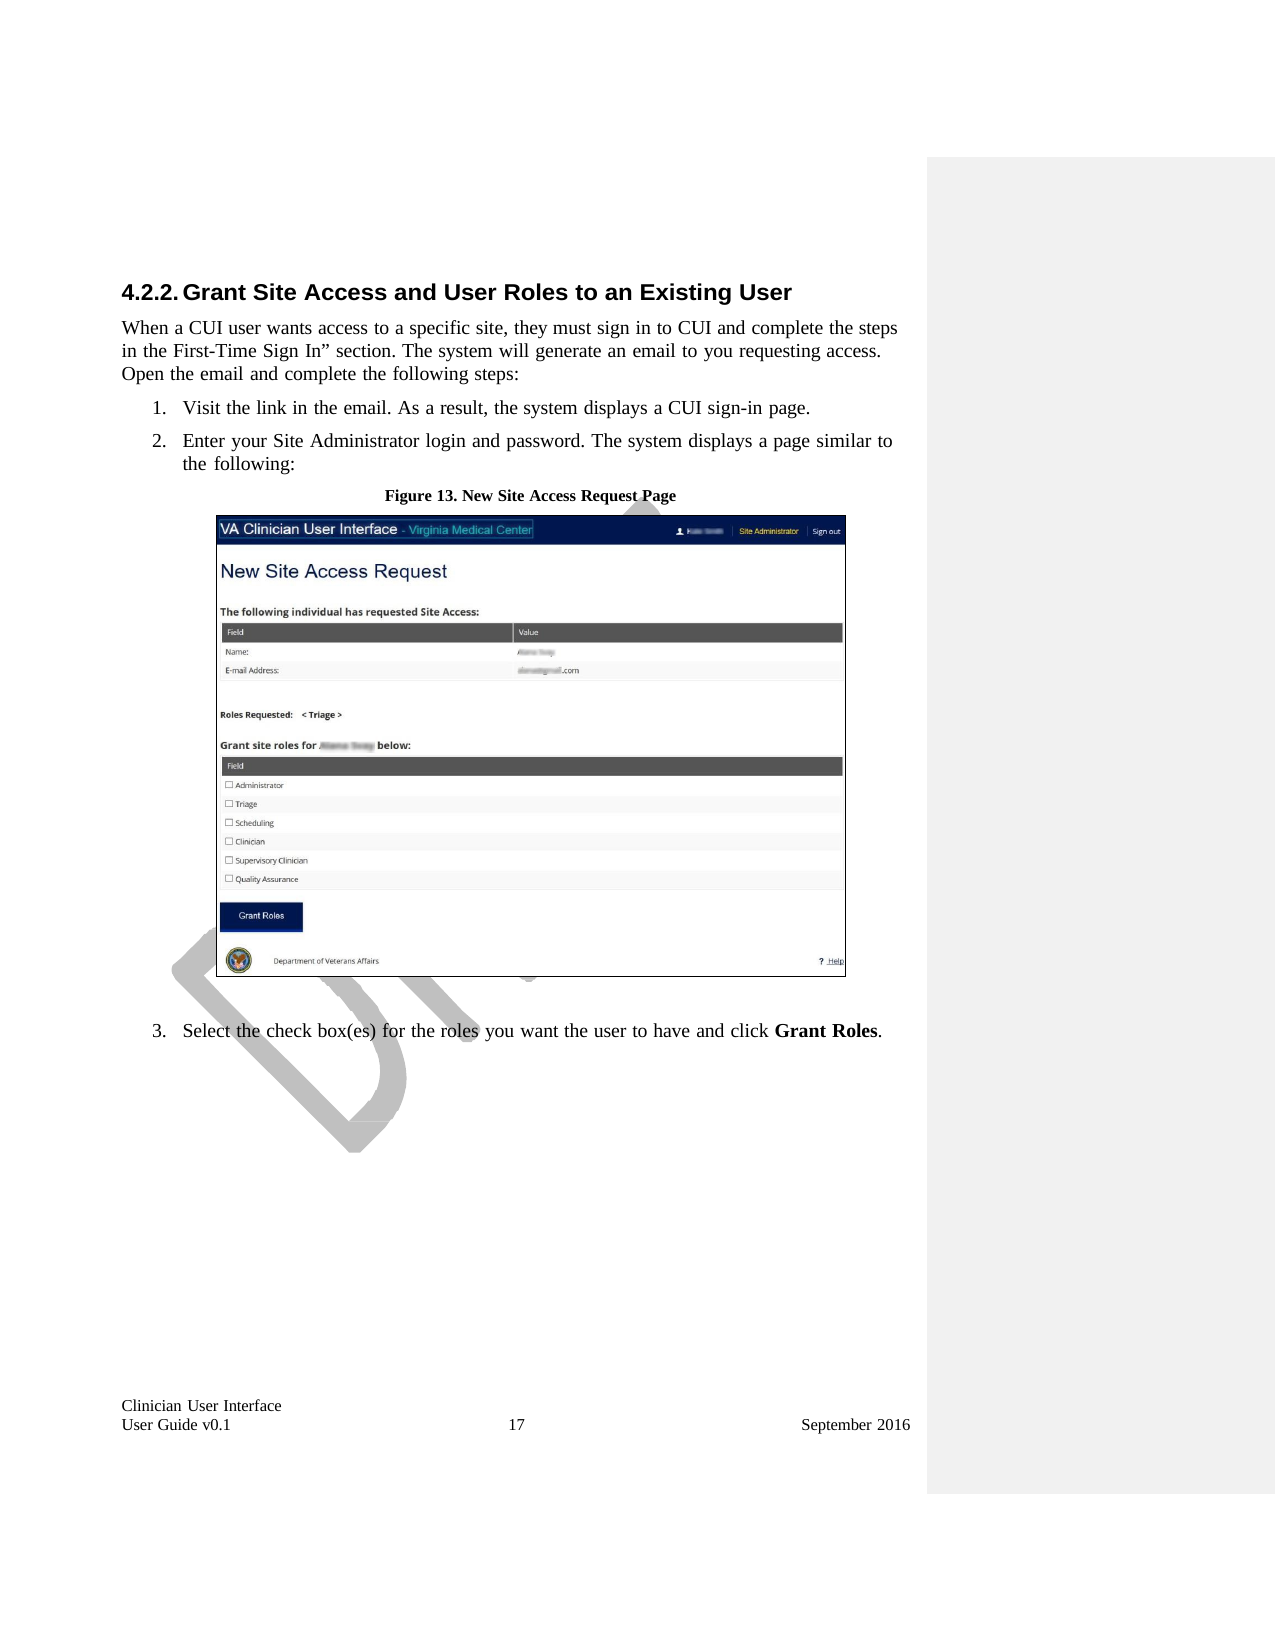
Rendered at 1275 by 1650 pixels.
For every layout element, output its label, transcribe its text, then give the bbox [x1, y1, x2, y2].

text When a CUI user wants access to a specific site, they must sign in to CUI and complete the steps in the First-Time Sign In” section. The system will generate an email to you requesting access. Open the email and complete the following steps: [121, 316, 902, 385]
subtitle Grant Site Access and User Roles to an Existing User [121, 279, 1275, 306]
text Clinician User Interface [121, 1395, 1275, 1414]
text User Guide v0.1 17 September 2016 [121, 1415, 1275, 1434]
list Select the check box(es) for the roles you want the user to have and click Grant Roles. [152, 1018, 1275, 1041]
text Figure 13. New Site Access Request Page [384, 486, 1275, 505]
picture [217, 516, 845, 976]
list Enter your Site Administrator login and password. The system displays a page similar to the following: [152, 429, 898, 475]
list Visit the link in the email. As a result, the system displays a CUI sign-in page. [152, 396, 1275, 418]
